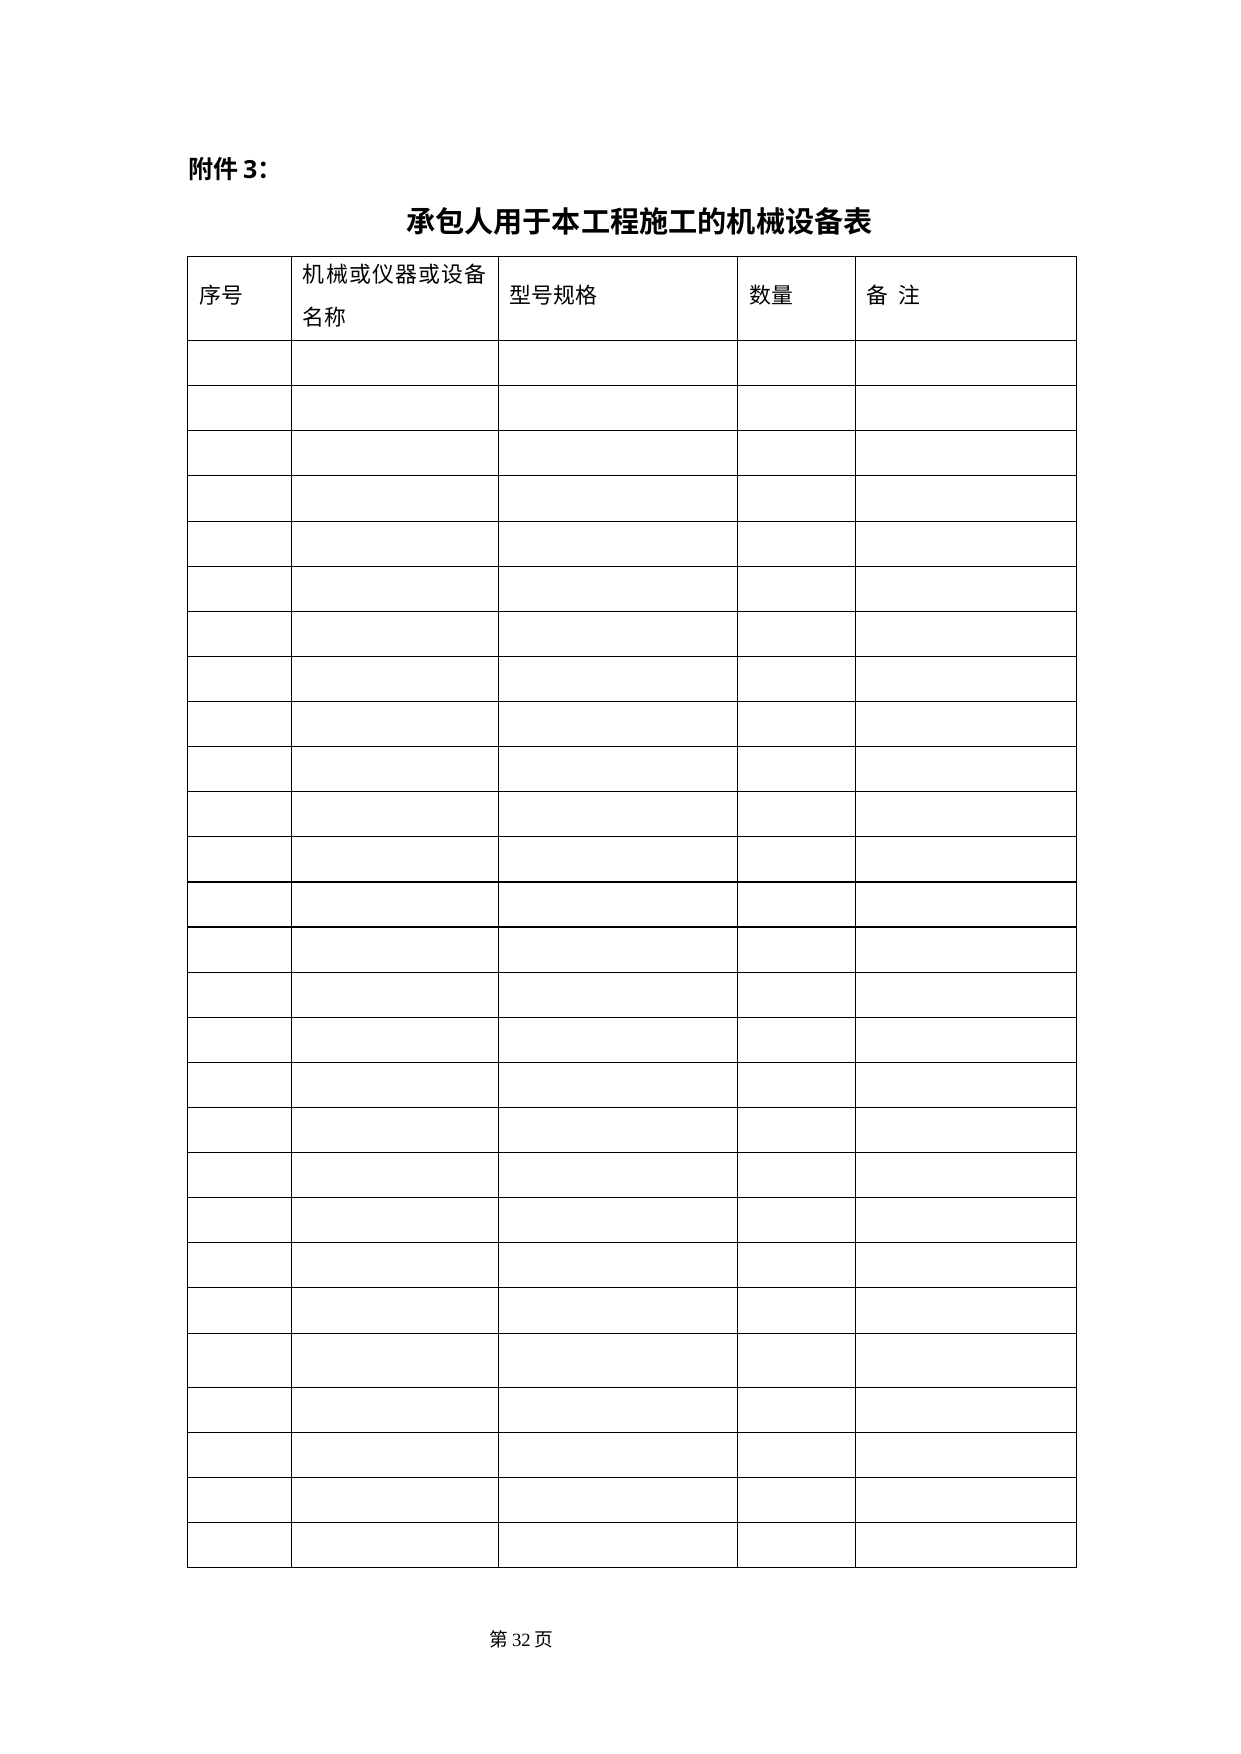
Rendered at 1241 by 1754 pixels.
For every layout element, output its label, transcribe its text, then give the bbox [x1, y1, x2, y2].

table_cell [292, 1334, 498, 1387]
table_cell [856, 1433, 1076, 1477]
table_cell [738, 1153, 855, 1197]
table_header 序号 [188, 257, 291, 340]
table_cell [856, 1334, 1076, 1387]
table_cell [292, 928, 498, 972]
table_cell [499, 792, 737, 836]
table_cell [292, 1018, 498, 1062]
table_cell [738, 567, 855, 611]
table_cell [499, 1388, 737, 1432]
table_cell [292, 1198, 498, 1242]
table_cell [188, 792, 291, 836]
table_cell [856, 1288, 1076, 1332]
table_cell [738, 657, 855, 701]
table_cell [499, 1018, 737, 1062]
table_header 机械或仪器或设备名称 [292, 257, 498, 340]
table_cell [499, 1288, 737, 1332]
table_cell [738, 747, 855, 791]
table_cell [499, 431, 737, 475]
table_cell [292, 883, 498, 926]
table_cell [499, 1433, 737, 1477]
table_cell [292, 702, 498, 746]
table_cell [188, 1243, 291, 1287]
table_cell [292, 612, 498, 656]
table_cell [738, 1063, 855, 1107]
table_cell [499, 567, 737, 611]
table_cell [738, 386, 855, 430]
table_cell [188, 1388, 291, 1432]
table_cell [188, 476, 291, 521]
table_cell [188, 1523, 291, 1567]
table_cell [188, 522, 291, 566]
table_cell [499, 883, 737, 926]
table_cell [738, 702, 855, 746]
table_cell [188, 657, 291, 701]
table_cell [188, 747, 291, 791]
table_cell [499, 973, 737, 1017]
table_cell [188, 431, 291, 475]
table_cell [188, 973, 291, 1017]
table_cell [499, 612, 737, 656]
table_cell [188, 1153, 291, 1197]
table_cell [188, 567, 291, 611]
table_cell [856, 522, 1076, 566]
table_cell [292, 1388, 498, 1432]
table_cell [499, 1063, 737, 1107]
table_cell [188, 1433, 291, 1477]
table_cell [856, 567, 1076, 611]
table_cell [499, 1153, 737, 1197]
table_cell [738, 612, 855, 656]
table_cell [188, 386, 291, 430]
table_cell [292, 341, 498, 385]
table_header 数量 [738, 257, 855, 340]
table_cell [499, 1198, 737, 1242]
table_cell [292, 567, 498, 611]
table_cell [499, 1478, 737, 1522]
table_cell [188, 1334, 291, 1387]
table_cell [188, 1288, 291, 1332]
table_cell [738, 837, 855, 881]
table_cell [292, 1153, 498, 1197]
table_cell [856, 612, 1076, 656]
table_cell [856, 792, 1076, 836]
table_cell [292, 1288, 498, 1332]
table_cell [738, 1388, 855, 1432]
table_cell [292, 792, 498, 836]
table_cell [292, 837, 498, 881]
table_cell [499, 837, 737, 881]
table_cell [499, 386, 737, 430]
table_cell [738, 1108, 855, 1152]
table_cell [738, 431, 855, 475]
table_cell [738, 928, 855, 972]
table_cell [292, 747, 498, 791]
table_cell [738, 476, 855, 521]
table_cell [188, 341, 291, 385]
table_cell [856, 1108, 1076, 1152]
table_header 型号规格 [499, 257, 737, 340]
table_cell [499, 1523, 737, 1567]
table_cell [499, 657, 737, 701]
table_cell [856, 1523, 1076, 1567]
table_cell [856, 476, 1076, 521]
table_cell [499, 702, 737, 746]
table_cell [499, 341, 737, 385]
table_cell [738, 341, 855, 385]
table_cell [499, 1334, 737, 1387]
table_header 备 注 [856, 257, 1076, 340]
table_cell [738, 1018, 855, 1062]
table_cell [856, 973, 1076, 1017]
table_cell [856, 928, 1076, 972]
table_cell [856, 1388, 1076, 1432]
table_cell [292, 973, 498, 1017]
table_cell [188, 928, 291, 972]
table_cell [499, 747, 737, 791]
table_cell [738, 1523, 855, 1567]
table_cell [499, 476, 737, 521]
table_cell [292, 476, 498, 521]
table_cell [292, 1523, 498, 1567]
table_cell [188, 1018, 291, 1062]
table_cell [738, 1288, 855, 1332]
table_cell [499, 1243, 737, 1287]
table_cell [499, 522, 737, 566]
table_cell [292, 1108, 498, 1152]
table_cell [738, 792, 855, 836]
table_cell [856, 431, 1076, 475]
table_cell [856, 1063, 1076, 1107]
table_cell [499, 928, 737, 972]
table_cell [856, 657, 1076, 701]
table_cell [856, 1153, 1076, 1197]
table_cell [188, 702, 291, 746]
table_cell [856, 702, 1076, 746]
table_cell [738, 1433, 855, 1477]
table_cell [856, 837, 1076, 881]
text 承包人用于本工程施工的机械设备表 [188, 199, 1090, 241]
table_cell [738, 1334, 855, 1387]
table_cell [738, 1478, 855, 1522]
table_cell [856, 1243, 1076, 1287]
table_cell [499, 1108, 737, 1152]
table_cell [188, 883, 291, 926]
table_cell [738, 1243, 855, 1287]
table_cell [188, 837, 291, 881]
table_cell [738, 1198, 855, 1242]
table_cell [856, 1478, 1076, 1522]
table_cell [856, 747, 1076, 791]
table_cell [292, 386, 498, 430]
table_cell [292, 1433, 498, 1477]
table_cell [738, 973, 855, 1017]
table_cell [856, 341, 1076, 385]
table_cell [856, 1198, 1076, 1242]
table_cell [856, 386, 1076, 430]
table_cell [292, 522, 498, 566]
table_cell [188, 1198, 291, 1242]
table_cell [292, 657, 498, 701]
table_cell [188, 1063, 291, 1107]
table_cell [738, 522, 855, 566]
table_cell [856, 1018, 1076, 1062]
text 附件3： [188, 150, 1090, 186]
table_cell [292, 431, 498, 475]
table_cell [292, 1478, 498, 1522]
table_cell [292, 1063, 498, 1107]
table_cell [188, 612, 291, 656]
table_cell [856, 883, 1076, 926]
table_cell [188, 1478, 291, 1522]
table_cell [188, 1108, 291, 1152]
table_cell [738, 883, 855, 926]
table_cell [292, 1243, 498, 1287]
